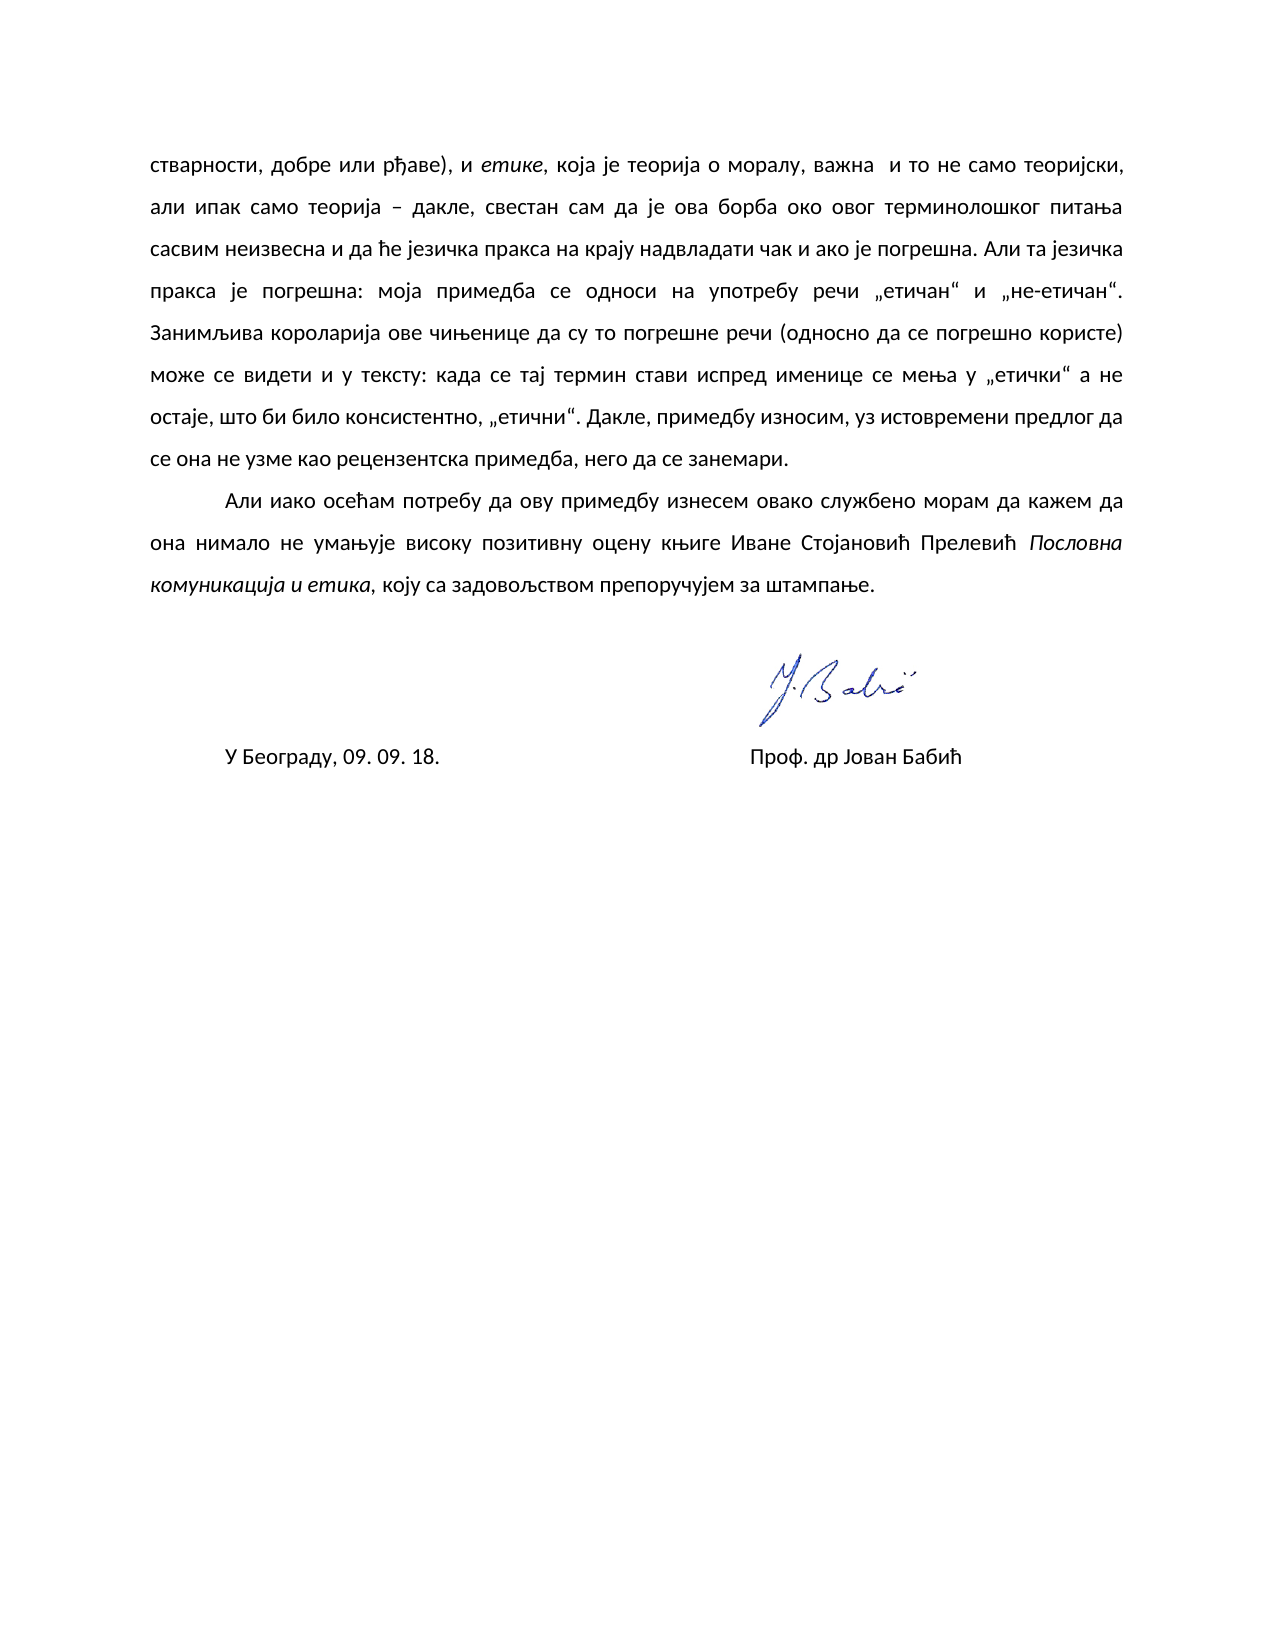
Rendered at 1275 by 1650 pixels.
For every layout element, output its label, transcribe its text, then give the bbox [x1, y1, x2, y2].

text Али иако осећам потребу да ову примедбу изнесем овако службено морам да кажем да она нимало не умањује високу позитивну оцену књиге Иване Стојановић Прелевић Пословна комуникација и етика, коју са задовољством препоручујем за штампање. [150, 486, 1125, 598]
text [150, 150, 1125, 472]
text У Београду, 09. 09. 18. Проф. др Јован Бабић [150, 742, 1125, 770]
picture [750, 653, 932, 728]
